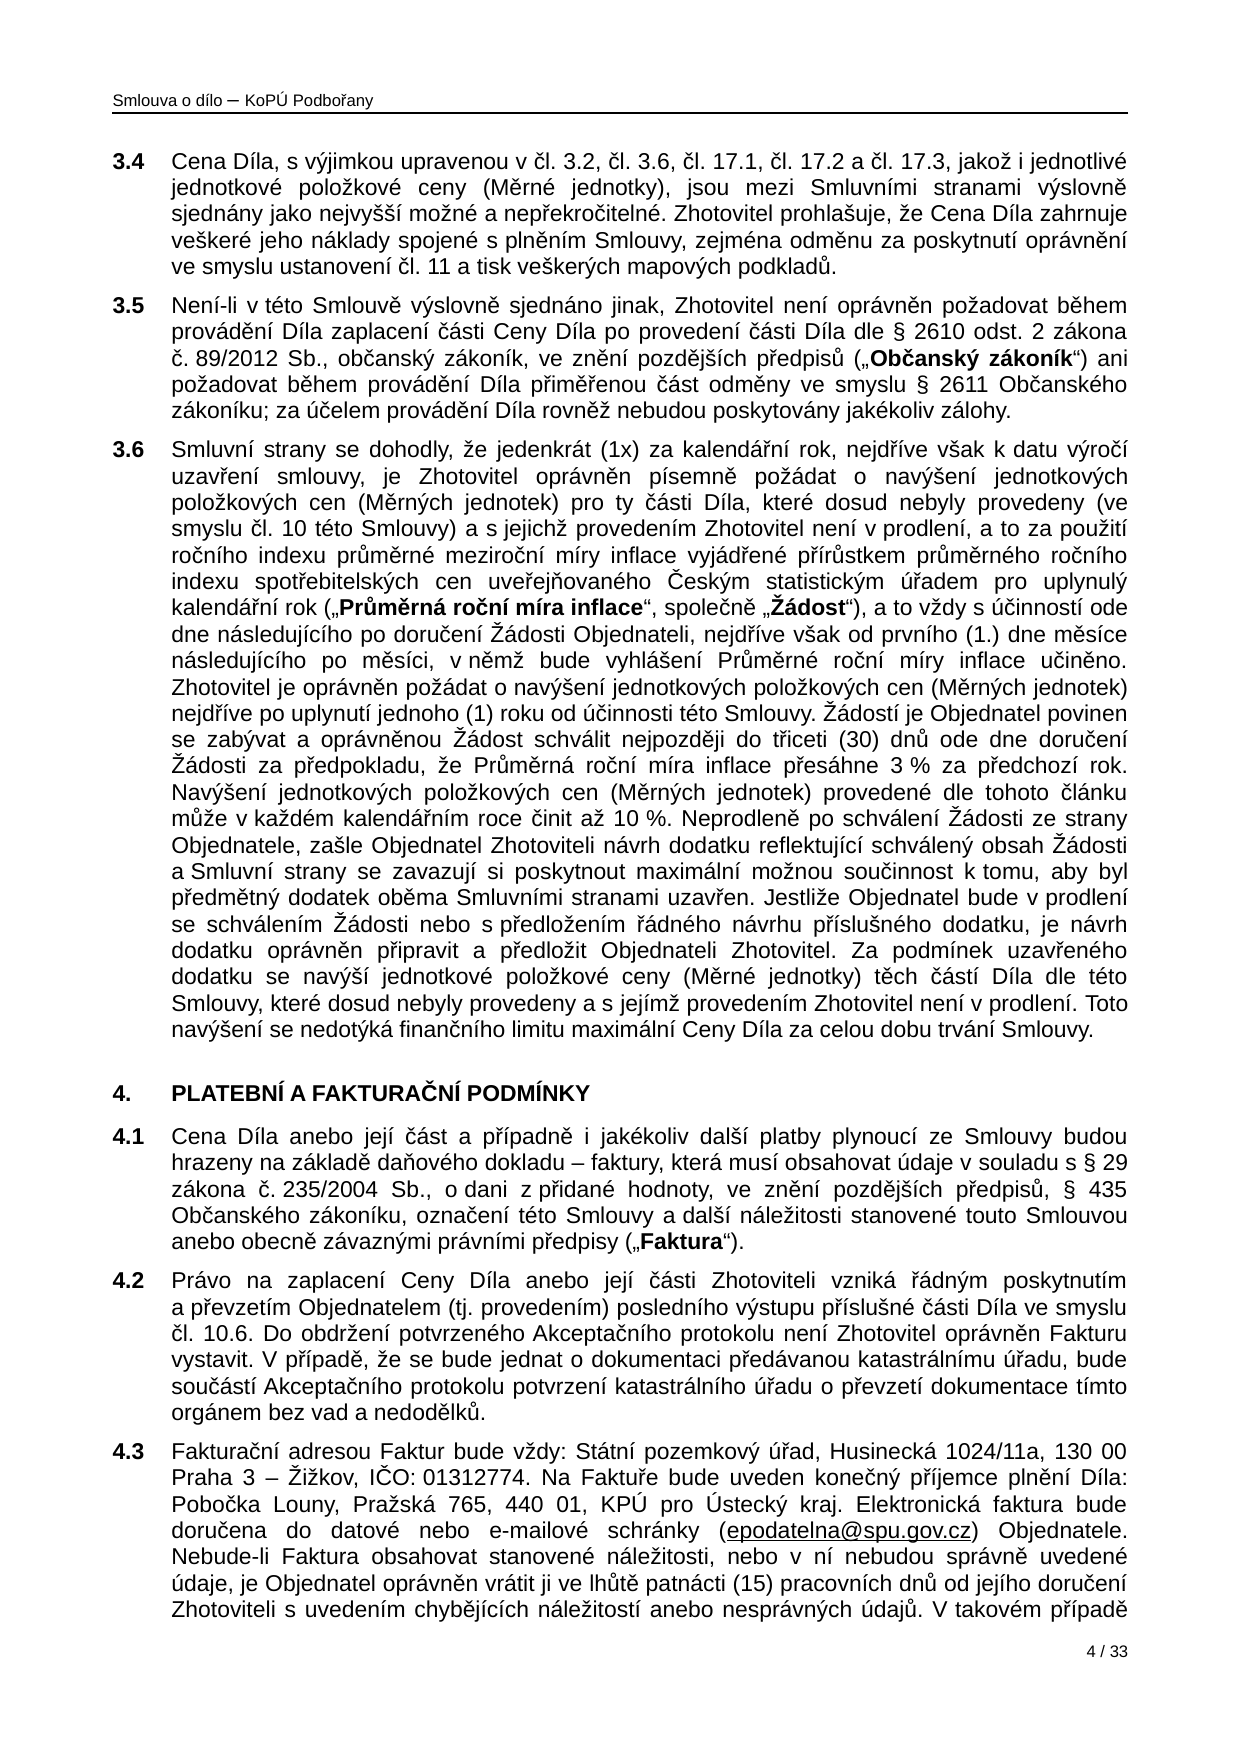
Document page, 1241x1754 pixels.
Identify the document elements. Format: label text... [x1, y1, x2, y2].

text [112, 1438, 1128, 1622]
text Právo na zaplacení Ceny Díla anebo její části Zhotoviteli vzniká řádným poskytnutím a převzetím Objednatelem (tj. provedením) posledního výstupu příslušné části Díla ve smyslu čl. 10.6. Do obdržení potvrzeného Akceptačního protokolu není Zhotovitel oprávněn Fakturu vystavit. V případě, že se bude jednat o dokumentaci předávanou katastrálnímu úřadu, bude součástí Akceptačního protokolu potvrzení katastrálního úřadu o převzetí dokumentace tímto orgánem bez vad a nedodělků. [112, 1267, 1128, 1425]
text Není-li v této Smlouvě výslovně sjednáno jinak, Zhotovitel není oprávněn požadovat během provádění Díla zaplacení části Ceny Díla po provedení části Díla dle § 2610 odst. 2 zákona č. 89/2012 Sb., občanský zákoník, ve znění pozdějších předpisů („Občanský zákoník“) ani požadovat během provádění Díla přiměřenou část odměny ve smyslu § 2611 Občanského zákoníku; za účelem provádění Díla rovněž nebudou poskytovány jakékoliv zálohy. [112, 292, 1128, 424]
text Platební a fakturační podmínky [112, 1080, 1128, 1106]
text Cena Díla, s výjimkou upravenou v čl. 3.2, čl. 3.6, čl. 17.1, čl. 17.2 a čl. 17.3, jakož i jednotlivé jednotkové položkové ceny (Měrné jednotky), jsou mezi Smluvními stranami výslovně sjednány jako nejvyšší možné a nepřekročitelné. Zhotovitel prohlašuje, že Cena Díla zahrnuje veškeré jeho náklady spojené s plněním Smlouvy, zejména odměnu za poskytnutí oprávnění ve smyslu ustanovení čl. 11 a tisk veškerých mapových podkladů. [112, 148, 1128, 279]
text Smluvní strany se dohodly, že jedenkrát (1x) za kalendářní rok, nejdříve však k datu výročí uzavření smlouvy, je Zhotovitel oprávněn písemně požádat o navýšení jednotkových položkových cen (Měrných jednotek) pro ty části Díla, které dosud nebyly provedeny (ve smyslu čl. 10 této Smlouvy) a s jejichž provedením Zhotovitel není v prodlení, a to za použití ročního indexu průměrné meziroční míry inflace vyjádřené přírůstkem průměrného ročního indexu spotřebitelských cen uveřejňovaného Českým statistickým úřadem pro uplynulý kalendářní rok („Průměrná roční míra inflace“, společně „Žádost“), a to vždy s účinností ode dne následujícího po doručení Žádosti Objednateli, nejdříve však od prvního (1.) dne měsíce následujícího po měsíci, v němž bude vyhlášení Průměrné roční míry inflace učiněno. Zhotovitel je oprávněn požádat o navýšení jednotkových položkových cen (Měrných jednotek) nejdříve po uplynutí jednoho (1) roku od účinnosti této Smlouvy. Žádostí je Objednatel povinen se zabývat a oprávněnou Žádost schválit nejpozději do třiceti (30) dnů ode dne doručení Žádosti za předpokladu, že Průměrná roční míra inflace přesáhne 3 % za předchozí rok. Navýšení jednotkových položkových cen (Měrných jednotek) provedené dle tohoto článku může v každém kalendářním roce činit až 10 %. Neprodleně po schválení Žádosti ze strany Objednatele, zašle Objednatel Zhotoviteli návrh dodatku reflektující schválený obsah Žádosti a Smluvní strany se zavazují si poskytnout maximální možnou součinnost k tomu, aby byl předmětný dodatek oběma Smluvními stranami uzavřen. Jestliže Objednatel bude v prodlení se schválením Žádosti nebo s předložením řádného návrhu příslušného dodatku, je návrh dodatku oprávněn připravit a předložit Objednateli Zhotovitel. Za podmínek uzavřeného dodatku se navýší jednotkové položkové ceny (Měrné jednotky) těch částí Díla dle této Smlouvy, které dosud nebyly provedeny a s jejímž provedením Zhotovitel není v prodlení. Toto navýšení se nedotýká finančního limitu maximální Ceny Díla za celou dobu trvání Smlouvy. [112, 436, 1128, 1042]
text Cena Díla anebo její část a případně i jakékoliv další platby plynoucí ze Smlouvy budou hrazeny na základě daňového dokladu – faktury, která musí obsahovat údaje v souladu s § 29 zákona č. 235/2004 Sb., o dani z přidané hodnoty, ve znění pozdějších předpisů, § 435 Občanského zákoníku, označení této Smlouvy a další náležitosti stanovené touto Smlouvou anebo obecně závaznými právními předpisy („Faktura“). [112, 1123, 1128, 1255]
